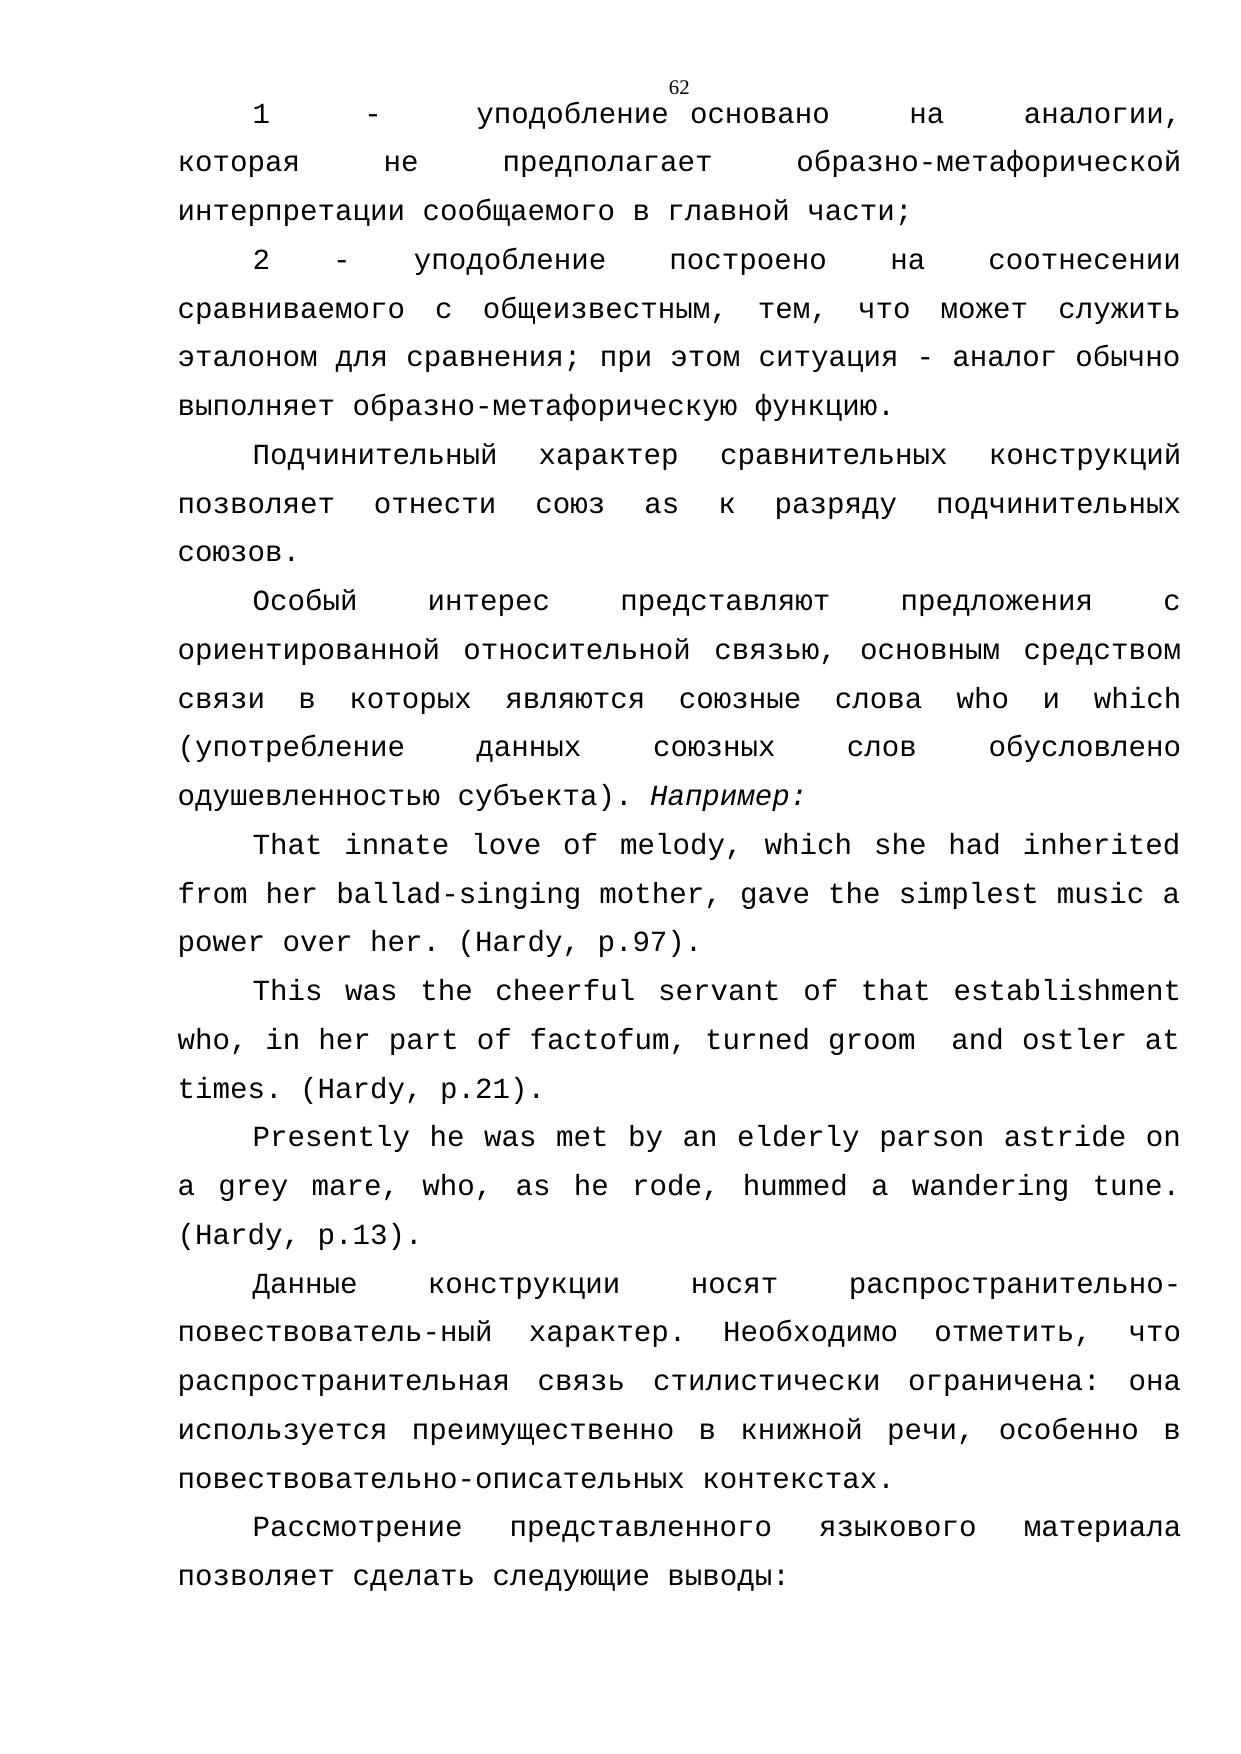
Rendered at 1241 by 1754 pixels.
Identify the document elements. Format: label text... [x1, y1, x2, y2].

text 2 - уподобление построено на соотнесении сравниваемого с общеизвестным, тем, что может служить эталоном для сравнения; при этом ситуация - аналог обычно выполняет образно-метафорическую функцию. [177, 245, 1181, 424]
text Данные конструкции носят распространительно-повествователь-ный характер. Необходимо отметить, что распространительная связь стилистически ограничена: она используется преимущественно в книжной речи, особенно в повествовательно-описательных контекстах. [177, 1269, 1181, 1497]
text That innate love of melody, which she had inherited from her ballad-singing mother, gave the simplest music a power over her. (Hardy, p.97). [177, 830, 1181, 960]
text Подчинительный характер сравнительных конструкций позволяет отнести союз as к разряду подчинительных союзов. [177, 440, 1181, 570]
text 1 - уподобление основано на аналогии, которая не предполагает образно-метафорической интерпретации сообщаемого в главной части; [177, 99, 1181, 229]
text This was the cheerful servant of that establishment who, in her part of factofum, turned groom and ostler at times. (Hardy, p.21). [177, 977, 1181, 1107]
text Особый интерес представляют предложения с ориентированной относительной связью, основным средством связи в которых являются союзные слова who и which (употребление данных союзных слов обусловлено одушевленностью субъекта). Например: [177, 587, 1181, 814]
text Рассмотрение представленного языкового материала позволяет сделать следующие выводы: [177, 1513, 1181, 1594]
text Presently he was met by an elderly parson astride on a grey mare, who, as he rode, hummed a wandering tune. (Hardy, p.13). [177, 1123, 1181, 1253]
